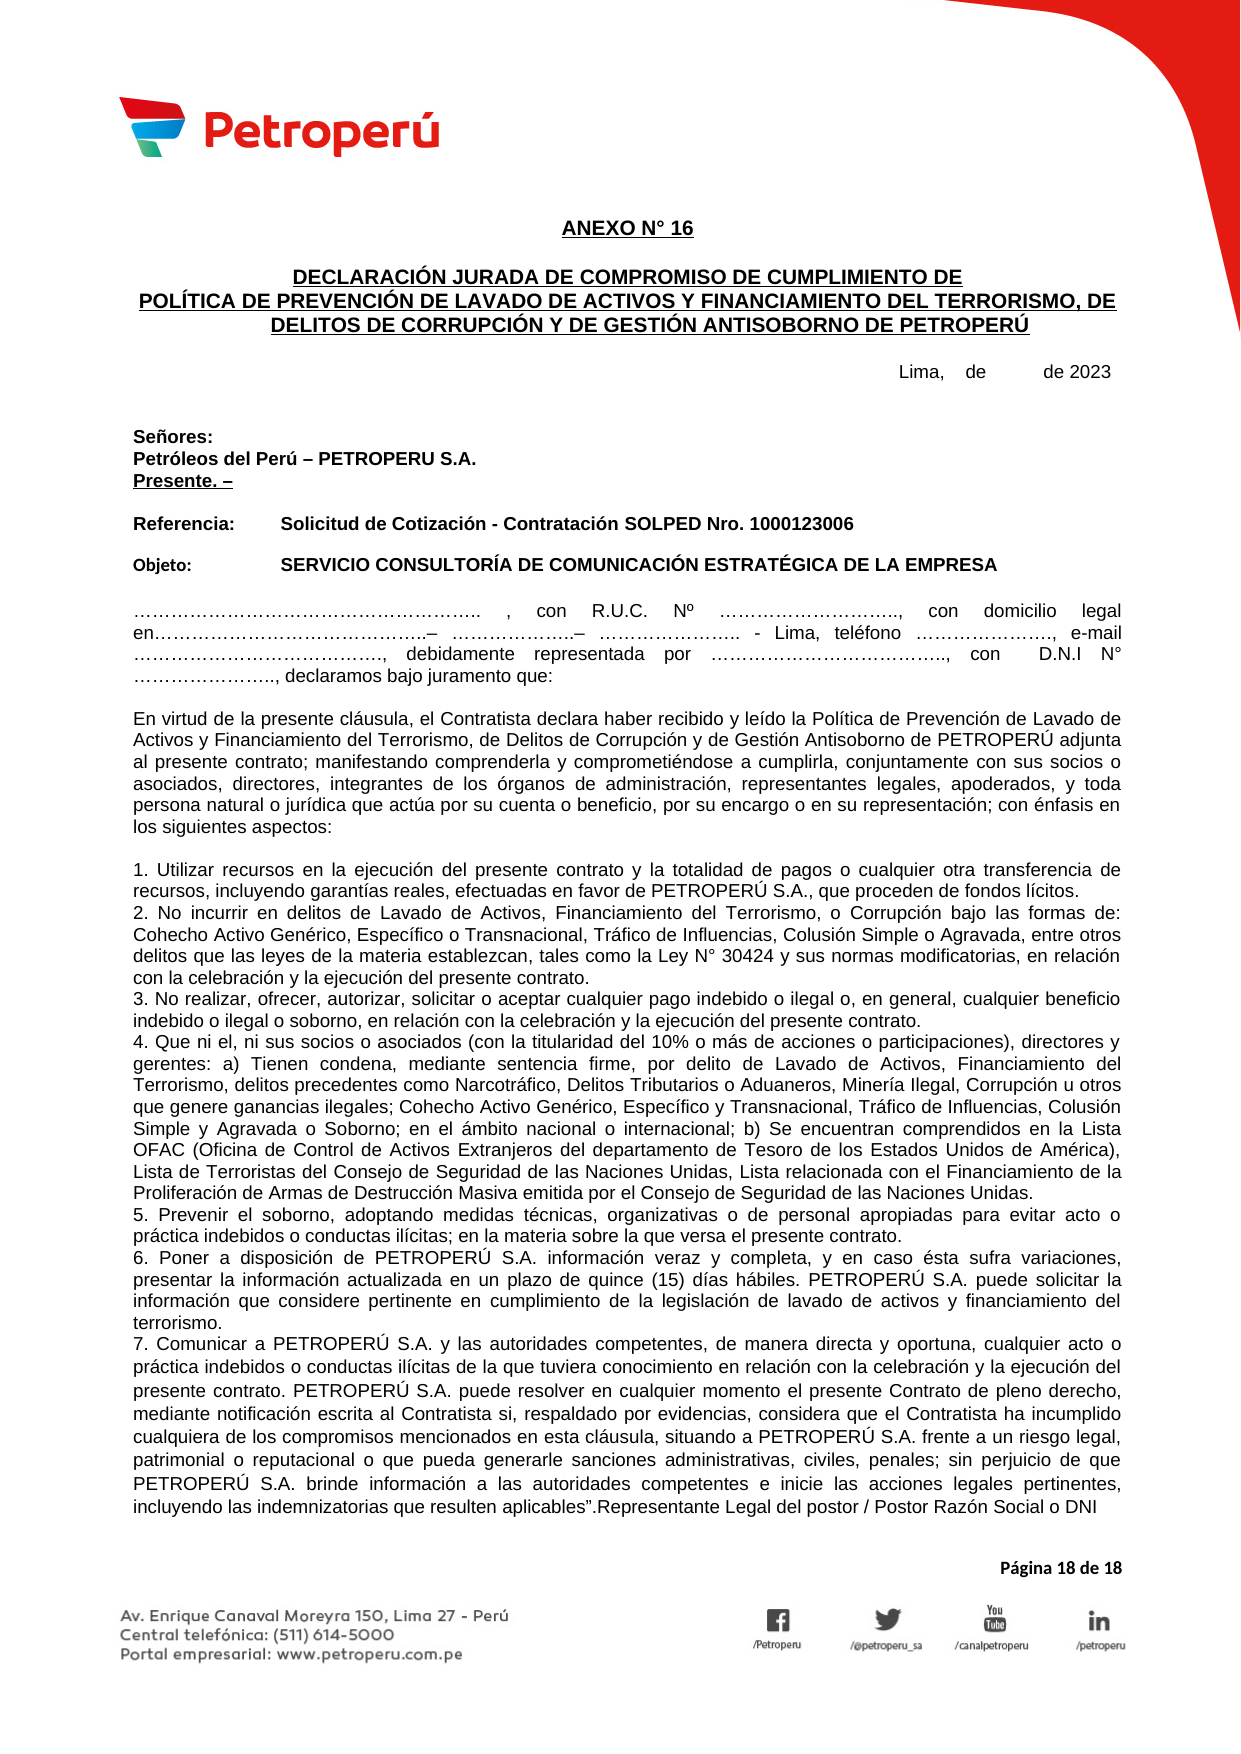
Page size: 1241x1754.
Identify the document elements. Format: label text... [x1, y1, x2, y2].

text Objeto: SERVICIO CONSULTORÍA DE COMUNICACIÓN ESTRATÉGICA DE LA EMPRESA [133, 553, 1122, 576]
text 3. No realizar, ofrecer, autorizar, solicitar o aceptar cualquier pago indebido o ilegal o, en general, cualquier beneficio indebido o ilegal o soborno, en relación con la celebración y la ejecución del presente contrato. [133, 988, 1122, 1031]
text 6. Poner a disposición de PETROPERÚ S.A. información veraz y completa, y en caso ésta sufra variaciones, presentar la información actualizada en un plazo de quince (15) días hábiles. PETROPERÚ S.A. puede solicitar la información que considere pertinente en cumplimiento de la legislación de lavado de activos y financiamiento del terrorismo. [133, 1247, 1122, 1333]
text En virtud de la presente cláusula, el Contratista declara haber recibido y leído la Política de Prevención de Lavado de Activos y Financiamiento del Terrorismo, de Delitos de Corrupción y de Gestión Antisoborno de PETROPERÚ adjunta al presente contrato; manifestando comprenderla y comprometiéndose a cumplirla, conjuntamente con sus socios o asociados, directores, integrantes de los órganos de administración, representantes legales, apoderados, y toda persona natural o jurídica que actúa por su cuenta o beneficio, por su encargo o en su representación; con énfasis en los siguientes aspectos: [133, 708, 1122, 837]
text Señores: [133, 426, 1120, 448]
text Referencia: Solicitud de Cotización - Contratación SOLPED Nro. 1000123006 [133, 513, 1122, 534]
text ……………………………………………….. , con R.U.C. Nº ……………………….., con domicilio legal en……………………………………..– ………………..– ………………….. - Lima, teléfono …………………., e-mail …………………………………., debidamente representada por ……………………………….., con D.N.I N° ………………….., declaramos bajo juramento que: [133, 600, 1122, 686]
picture [1, 1596, 1241, 1751]
text Presente. – [133, 469, 1120, 491]
text 7. Comunicar a PETROPERÚ S.A. y las autoridades competentes, de manera directa y oportuna, cualquier acto o práctica indebidos o conductas ilícitas de la que tuviera conocimiento en relación con la celebración y la ejecución del presente contrato. PETROPERÚ S.A. puede resolver en cualquier momento el presente Contrato de pleno derecho, mediante notificación escrita al Contratista si, respaldado por evidencias, considera que el Contratista ha incumplido cualquiera de los compromisos mencionados en esta cláusula, situando a PETROPERÚ S.A. frente a un riesgo legal, patrimonial o reputacional o que pueda generarle sanciones administrativas, civiles, penales; sin perjuicio de que PETROPERÚ S.A. brinde información a las autoridades competentes e inicie las acciones legales pertinentes, incluyendo las indemnizatorias que resulten aplicables”.Representante Legal del postor / Postor Razón Social o DNI [133, 1333, 1122, 1517]
text 5. Prevenir el soborno, adoptando medidas técnicas, organizativas o de personal apropiadas para evitar acto o práctica indebidos o conductas ilícitas; en la materia sobre la que versa el presente contrato. [133, 1204, 1122, 1247]
text Lima, de de 2023 [724, 361, 1120, 382]
text 2. No incurrir en delitos de Lavado de Activos, Financiamiento del Terrorismo, o Corrupción bajo las formas de: Cohecho Activo Genérico, Específico o Transnacional, Tráfico de Influencias, Colusión Simple o Agravada, entre otros delitos que las leyes de la materia establezcan, tales como la Ley N° 30424 y sus normas modificatorias, en relación con la celebración y la ejecución del presente contrato. [133, 902, 1122, 988]
picture [1, 0, 1241, 350]
text 1. Utilizar recursos en la ejecución del presente contrato y la totalidad de pagos o cualquier otra transferencia de recursos, incluyendo garantías reales, efectuadas en favor de PETROPERÚ S.A., que proceden de fondos lícitos. [133, 859, 1122, 902]
text Petróleos del Perú – PETROPERU S.A. [133, 448, 1120, 469]
text DECLARACIÓN JURADA DE COMPROMISO DE CUMPLIMIENTO DE [133, 265, 1122, 289]
text 4. Que ni el, ni sus socios o asociados (con la titularidad del 10% o más de acciones o participaciones), directores y gerentes: a) Tienen condena, mediante sentencia firme, por delito de Lavado de Activos, Financiamiento del Terrorismo, delitos precedentes como Narcotráfico, Delitos Tributarios o Aduaneros, Minería Ilegal, Corrupción u otros que genere ganancias ilegales; Cohecho Activo Genérico, Específico y Transnacional, Tráfico de Influencias, Colusión Simple y Agravada o Soborno; en el ámbito nacional o internacional; b) Se encuentran comprendidos en la Lista OFAC (Oficina de Control de Activos Extranjeros del departamento de Tesoro de los Estados Unidos de América), Lista de Terroristas del Consejo de Seguridad de las Naciones Unidas, Lista relacionada con el Financiamiento de la Proliferación de Armas de Destrucción Masiva emitida por el Consejo de Seguridad de las Naciones Unidas. [133, 1031, 1122, 1204]
text POLÍTICA DE PREVENCIÓN DE LAVADO DE ACTIVOS Y FINANCIAMIENTO DEL TERRORISMO, DE DELITOS DE CORRUPCIÓN Y DE GESTIÓN ANTISOBORNO DE PETROPERÚ [133, 289, 1122, 337]
text ANEXO N° 16 [133, 216, 1122, 240]
